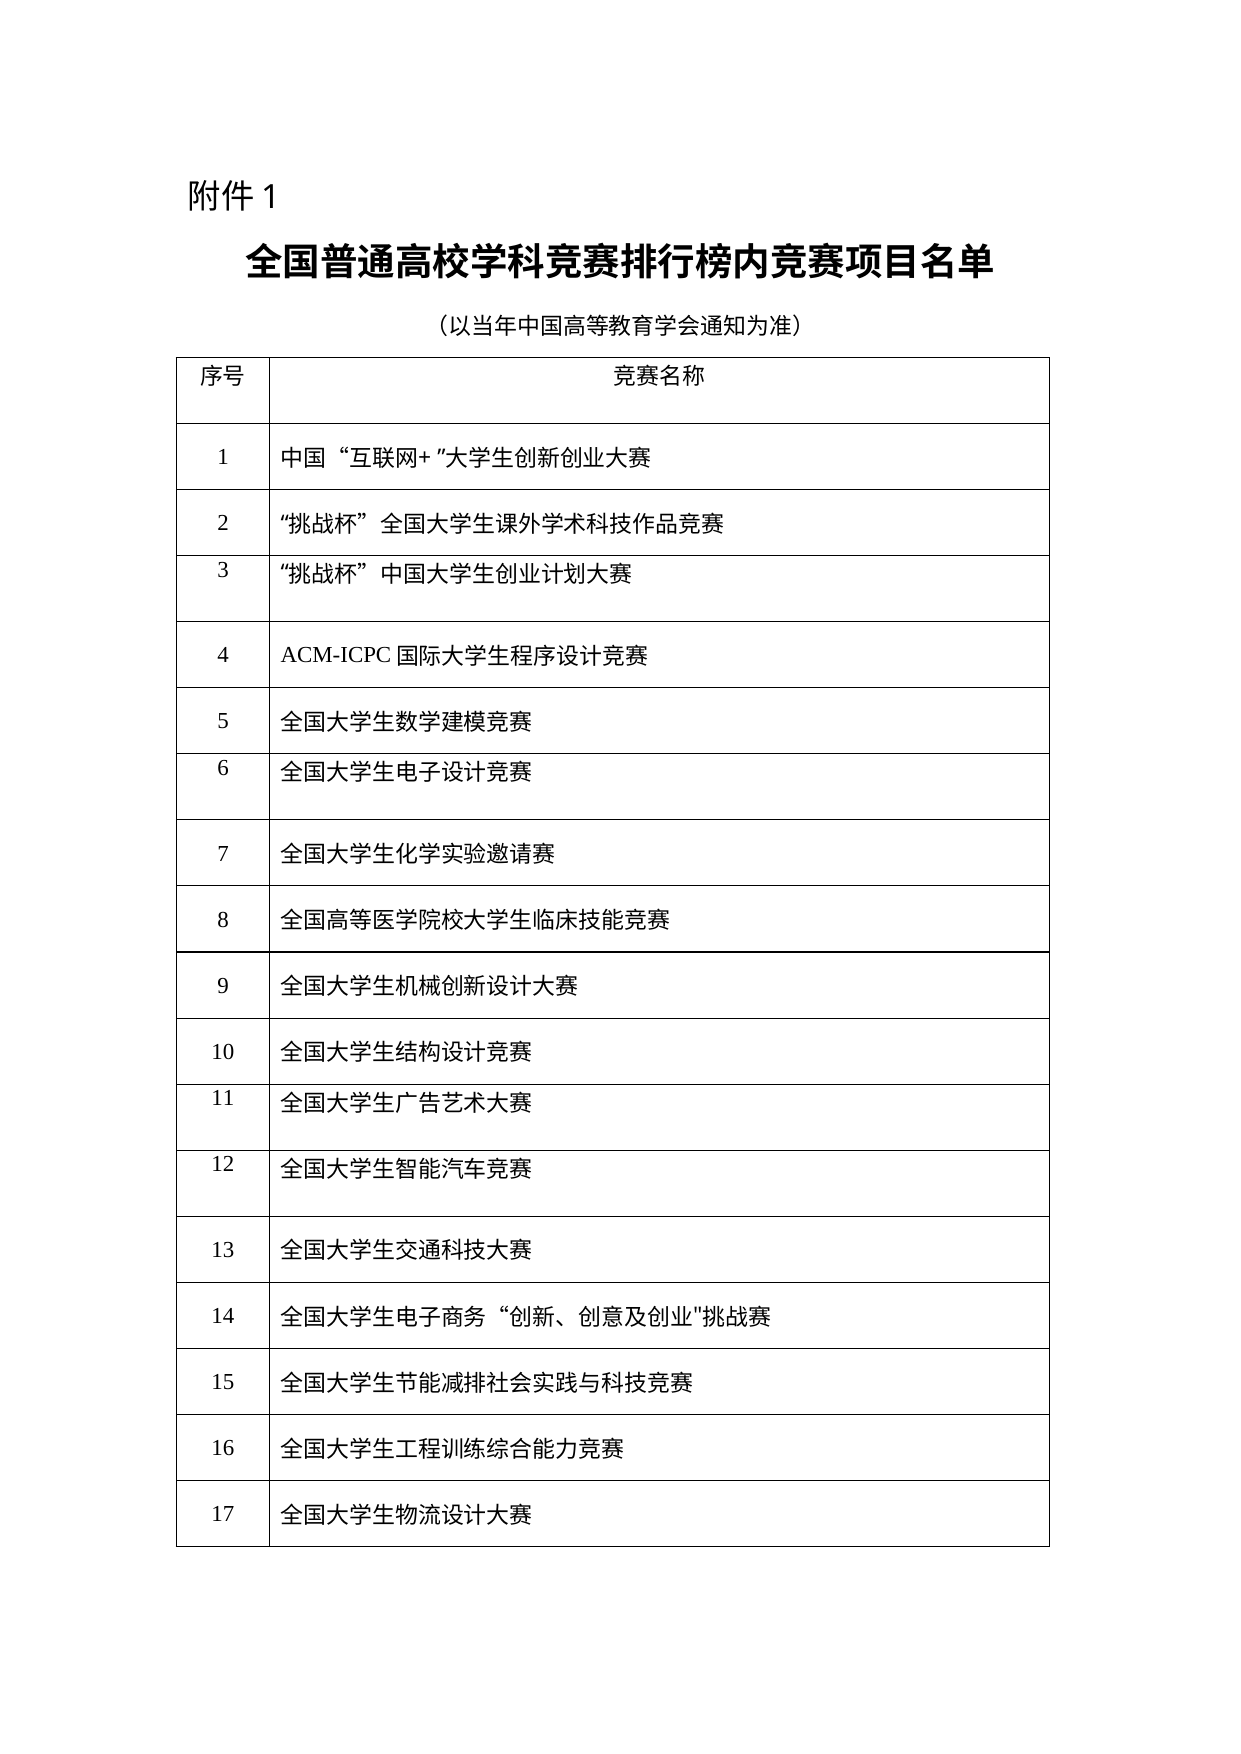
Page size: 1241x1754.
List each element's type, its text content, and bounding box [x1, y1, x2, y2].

table_cell 17 [177, 1481, 269, 1546]
table_cell 全国大学生工程训练综合能力竞赛 [270, 1415, 1049, 1480]
table_cell 10 [177, 1019, 269, 1083]
table_cell 全国大学生智能汽车竞赛 [270, 1151, 1049, 1216]
table_cell 12 [177, 1151, 269, 1216]
table_cell 15 [177, 1349, 269, 1414]
table_cell “挑战杯”全国大学生课外学术科技作品竞赛 [270, 490, 1049, 555]
table_cell 5 [177, 688, 269, 753]
table_cell 全国大学生电子商务“创新、创意及创业"挑战赛 [270, 1283, 1049, 1348]
table_header 竞赛名称 [270, 358, 1049, 423]
table_cell 8 [177, 886, 269, 951]
table_cell 4 [177, 622, 269, 687]
table_cell 16 [177, 1415, 269, 1480]
table_cell 全国大学生电子设计竞赛 [270, 754, 1049, 819]
table_cell 3 [177, 556, 269, 621]
table_cell 1 [177, 424, 269, 489]
table_cell 全国高等医学院校大学生临床技能竞赛 [270, 886, 1049, 951]
table_cell 全国大学生化学实验邀请赛 [270, 820, 1049, 885]
table_cell 全国大学生数学建模竞赛 [270, 688, 1049, 753]
table_cell 11 [177, 1085, 269, 1149]
table_cell 14 [177, 1283, 269, 1348]
table_cell “挑战杯”中国大学生创业计划大赛 [270, 556, 1049, 621]
text （以当年中国高等教育学会通知为准） [187, 292, 1053, 357]
table_cell ACM-ICPC国际大学生程序设计竞赛 [270, 622, 1049, 687]
table_cell 2 [177, 490, 269, 555]
table_cell 7 [177, 820, 269, 885]
table_cell 全国大学生机械创新设计大赛 [270, 953, 1049, 1017]
table_cell 全国大学生交通科技大赛 [270, 1217, 1049, 1282]
table_cell 中国“互联网+ ”大学生创新创业大赛 [270, 424, 1049, 489]
table_cell 13 [177, 1217, 269, 1282]
text 全国普通高校学科竞赛排行榜内竞赛项目名单 [187, 227, 1053, 292]
table_cell 全国大学生广告艺术大赛 [270, 1085, 1049, 1149]
table_cell 全国大学生节能减排社会实践与科技竞赛 [270, 1349, 1049, 1414]
table_cell 全国大学生物流设计大赛 [270, 1481, 1049, 1546]
table_cell 9 [177, 953, 269, 1017]
text 附件1 [187, 162, 1053, 227]
table_header 序号 [177, 358, 269, 423]
table_cell 全国大学生结构设计竞赛 [270, 1019, 1049, 1083]
table_cell 6 [177, 754, 269, 819]
